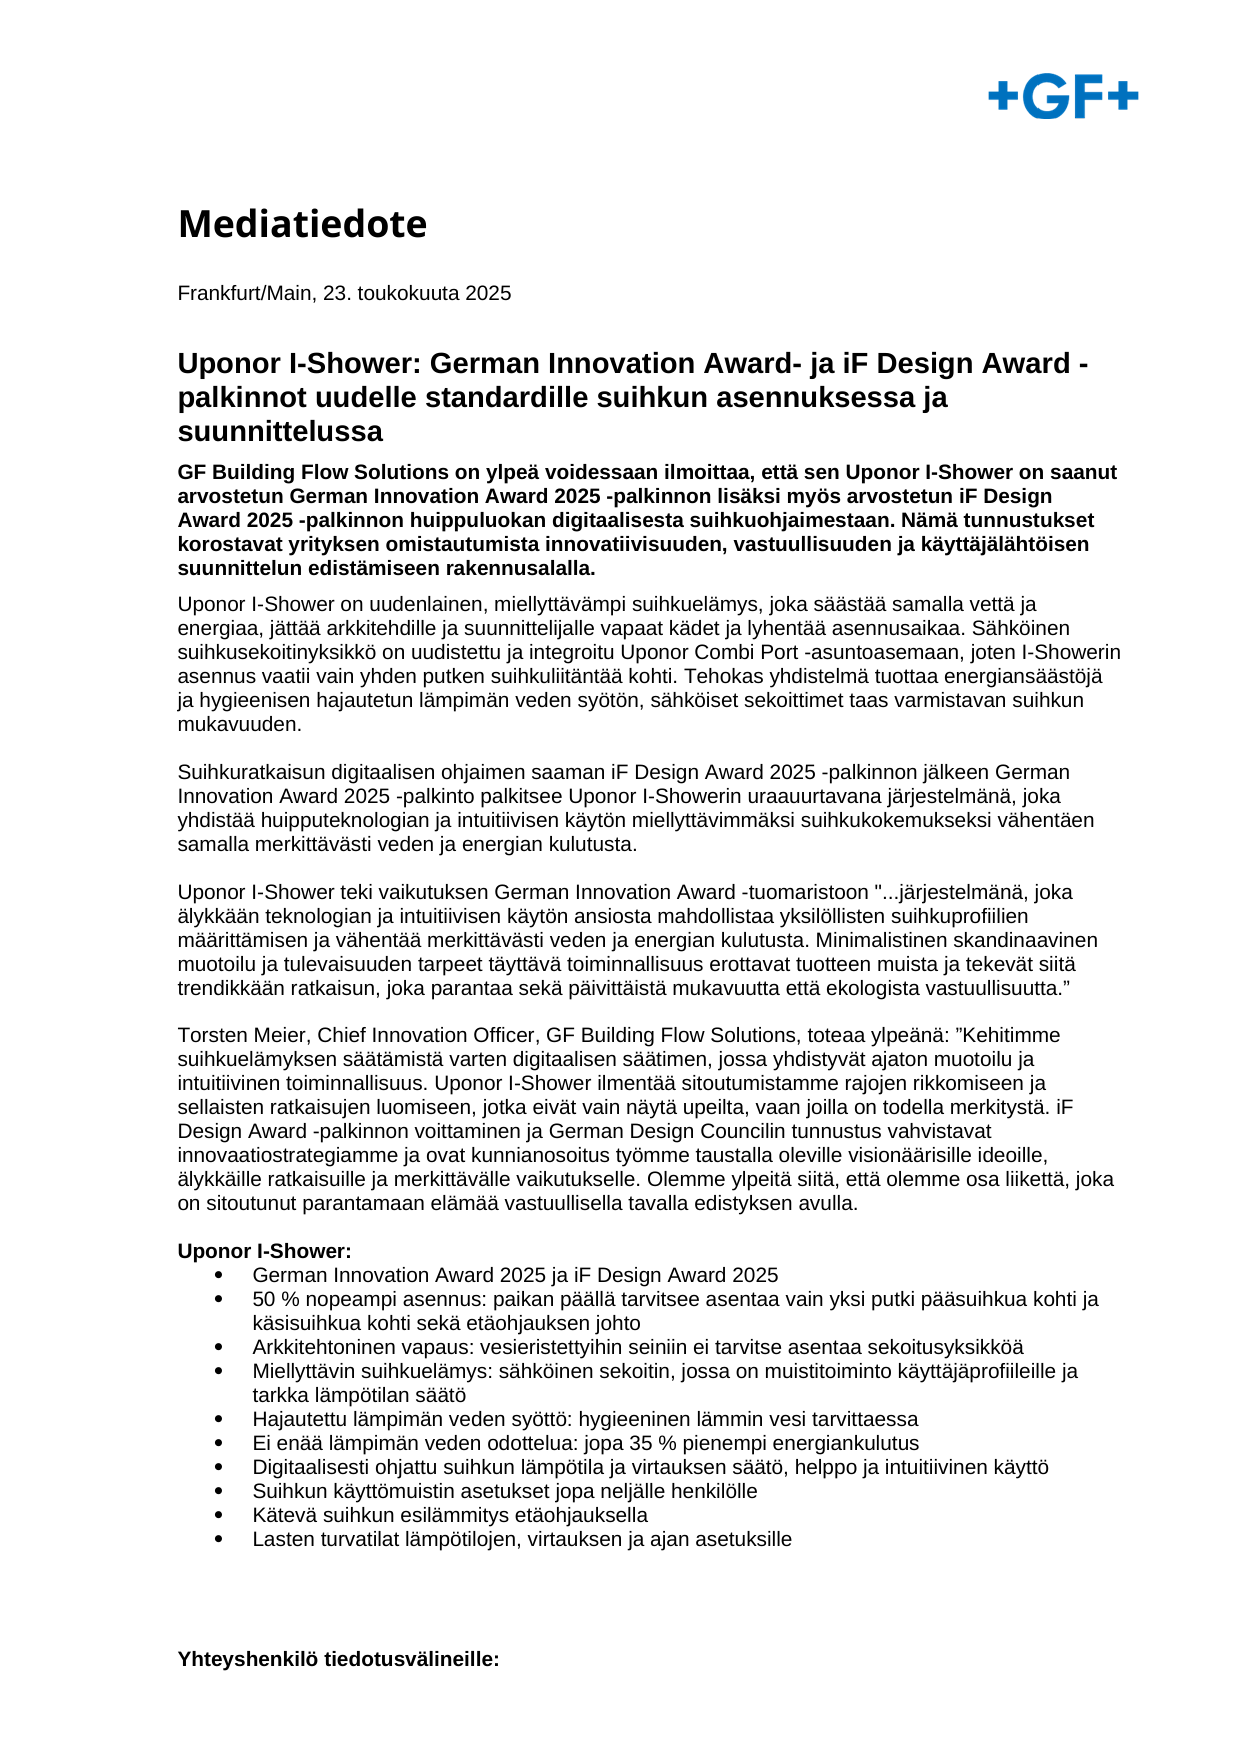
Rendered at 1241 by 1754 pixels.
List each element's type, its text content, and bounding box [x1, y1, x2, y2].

picture [988, 73, 1139, 119]
table_cell Frankfurt/Main, 23. toukokuuta 2025 [177, 281, 1115, 310]
table_header Mediatiedote [177, 198, 1115, 281]
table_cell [177, 310, 1122, 1671]
